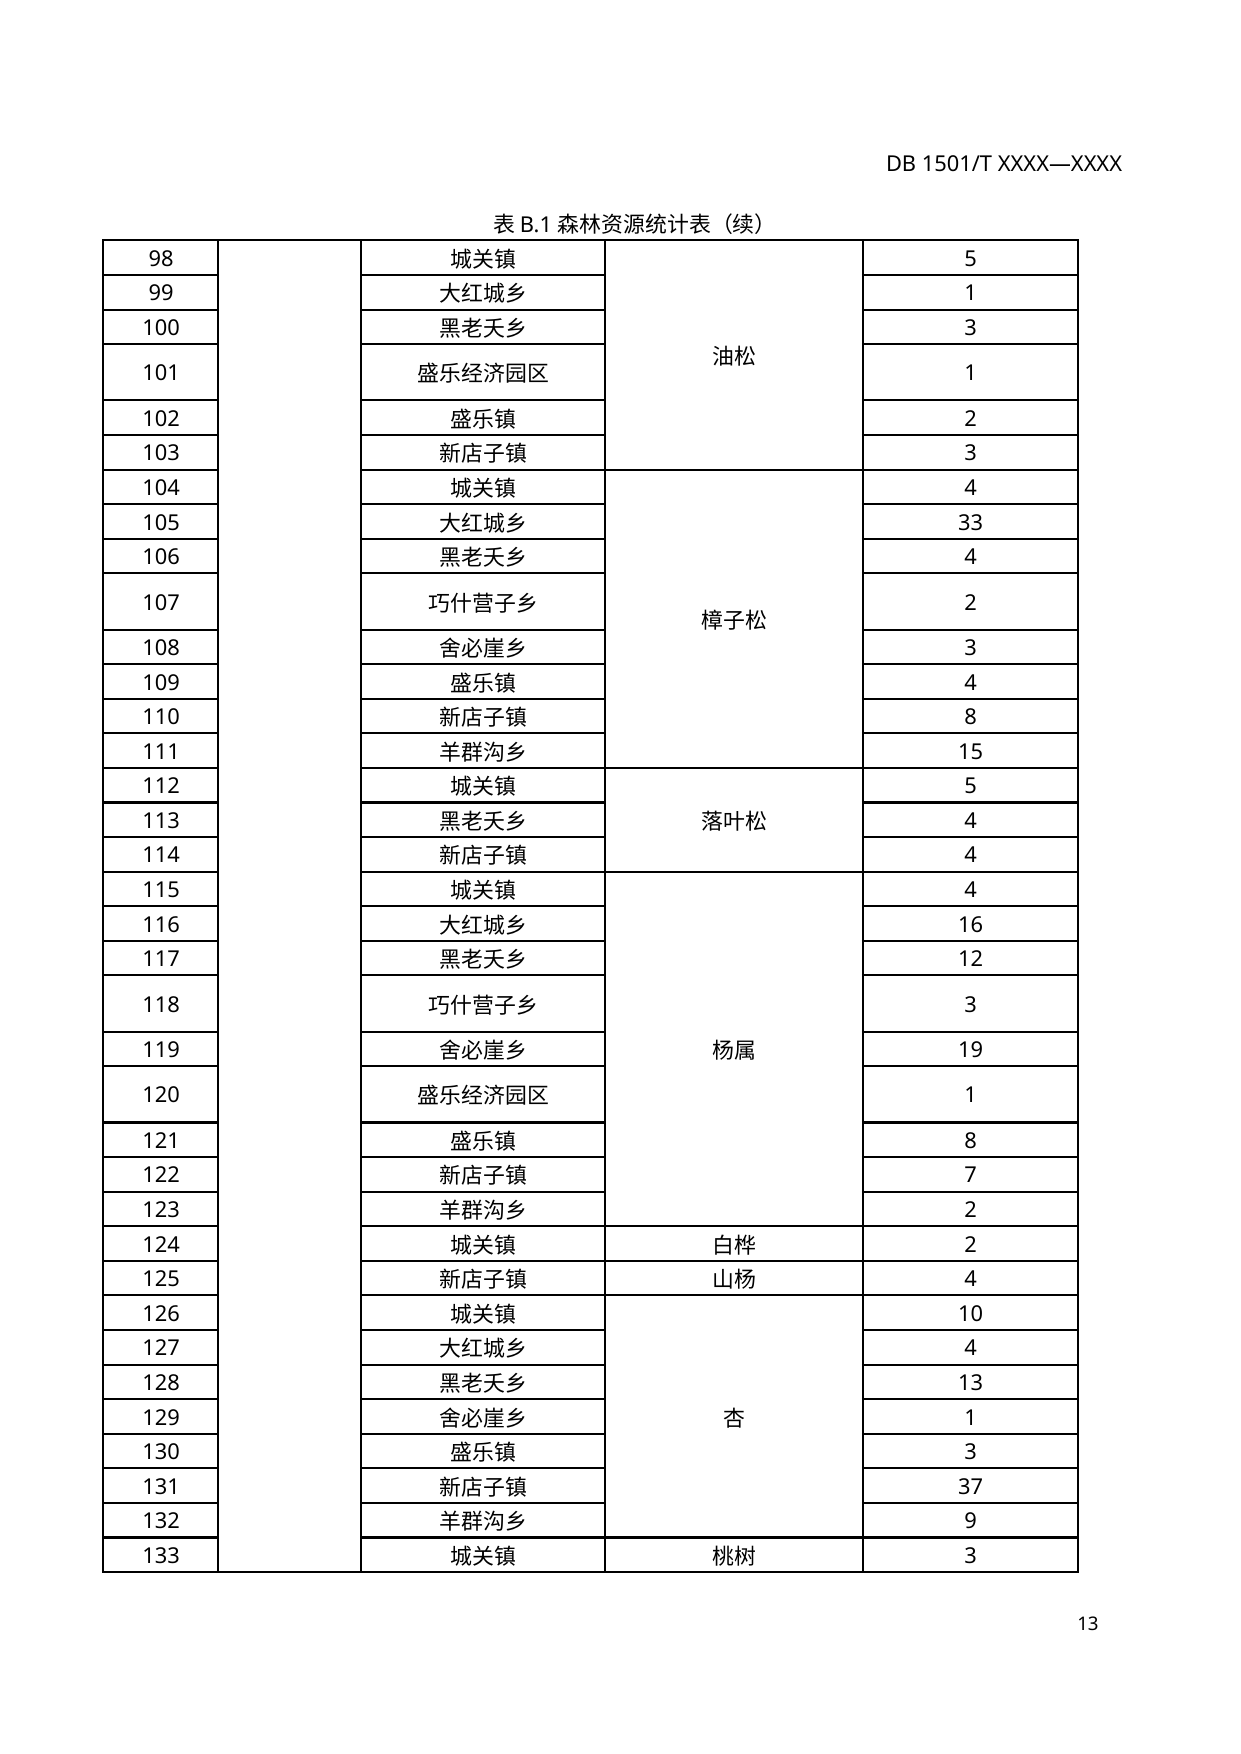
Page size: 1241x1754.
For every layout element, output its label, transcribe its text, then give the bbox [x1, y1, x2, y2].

table_cell 15 [864, 734, 1077, 767]
table_cell 106 [104, 540, 217, 572]
table_cell 舍必崖乡 [362, 1400, 604, 1433]
table_cell 124 [104, 1227, 217, 1260]
table_header 城关镇 [362, 241, 604, 274]
table_cell 盛乐镇 [362, 1124, 604, 1156]
table_cell 1 [864, 1400, 1077, 1433]
table_cell 4 [864, 471, 1077, 503]
table_cell 133 [104, 1539, 217, 1571]
table_cell 2 [864, 574, 1077, 628]
table_cell 126 [104, 1296, 217, 1329]
table_cell 3 [864, 1435, 1077, 1467]
table_cell 123 [104, 1193, 217, 1225]
table_cell 33 [864, 505, 1077, 538]
table_cell 3 [864, 976, 1077, 1031]
table_cell 黑老夭乡 [362, 540, 604, 572]
table_cell 大红城乡 [362, 907, 604, 940]
table_cell 113 [104, 804, 217, 836]
table_cell 樟子松 [606, 471, 862, 767]
table_cell 黑老夭乡 [362, 1366, 604, 1398]
table_cell 2 [864, 401, 1077, 434]
table_cell 5 [864, 769, 1077, 801]
table_cell 125 [104, 1262, 217, 1294]
table_cell 103 [104, 436, 217, 468]
table_cell 城关镇 [362, 1296, 604, 1329]
table_header 油松 [606, 241, 862, 468]
table_cell 100 [104, 311, 217, 343]
table_cell 110 [104, 700, 217, 732]
table_cell 109 [104, 665, 217, 698]
table_cell 116 [104, 907, 217, 940]
table_cell 120 [104, 1067, 217, 1121]
table_cell 19 [864, 1033, 1077, 1065]
table_cell 3 [864, 311, 1077, 343]
table_cell 新店子镇 [362, 436, 604, 468]
table_header 98 [104, 241, 217, 274]
table_cell 132 [104, 1504, 217, 1536]
table_cell 杏 [606, 1296, 862, 1536]
table_cell 121 [104, 1124, 217, 1156]
table_cell 131 [104, 1469, 217, 1502]
table_cell 巧什营子乡 [362, 574, 604, 628]
table_cell 杨属 [606, 873, 862, 1225]
table_cell 城关镇 [362, 873, 604, 905]
table_cell 大红城乡 [362, 505, 604, 538]
table_cell 新店子镇 [362, 1469, 604, 1502]
table_cell 4 [864, 838, 1077, 871]
table_cell 4 [864, 665, 1077, 698]
table_cell 37 [864, 1469, 1077, 1502]
table_cell 1 [864, 276, 1077, 308]
table_cell 112 [104, 769, 217, 801]
table_cell 城关镇 [362, 1539, 604, 1571]
table_cell 山杨 [606, 1262, 862, 1294]
table_cell 白桦 [606, 1227, 862, 1260]
table_cell 4 [864, 1331, 1077, 1363]
table_cell 1 [864, 345, 1077, 399]
table_cell 桃树 [606, 1539, 862, 1571]
table_cell 117 [104, 942, 217, 974]
table_cell 巧什营子乡 [362, 976, 604, 1031]
table_cell 羊群沟乡 [362, 1504, 604, 1536]
table_cell 黑老夭乡 [362, 942, 604, 974]
table_cell 104 [104, 471, 217, 503]
table_cell 107 [104, 574, 217, 628]
table_cell 130 [104, 1435, 217, 1467]
table_cell 盛乐镇 [362, 1435, 604, 1467]
table_cell 大红城乡 [362, 1331, 604, 1363]
table_cell 9 [864, 1504, 1077, 1536]
table_cell 新店子镇 [362, 1158, 604, 1191]
table_header [219, 241, 360, 1571]
text 表B.1 森林资源统计表（续） [148, 207, 1122, 239]
table_cell 127 [104, 1331, 217, 1363]
table_cell 2 [864, 1193, 1077, 1225]
table_cell 盛乐经济园区 [362, 1067, 604, 1121]
table_cell 舍必崖乡 [362, 631, 604, 663]
table_cell 118 [104, 976, 217, 1031]
table_cell 115 [104, 873, 217, 905]
table_cell 4 [864, 873, 1077, 905]
table_cell 黑老夭乡 [362, 311, 604, 343]
table_cell 108 [104, 631, 217, 663]
table_cell 3 [864, 436, 1077, 468]
table_cell 12 [864, 942, 1077, 974]
table_cell 129 [104, 1400, 217, 1433]
table_cell 128 [104, 1366, 217, 1398]
table_cell 3 [864, 1539, 1077, 1571]
table_cell 盛乐镇 [362, 401, 604, 434]
table_cell 114 [104, 838, 217, 871]
table_cell 盛乐经济园区 [362, 345, 604, 399]
table_cell 8 [864, 1124, 1077, 1156]
table_cell 122 [104, 1158, 217, 1191]
table_cell 101 [104, 345, 217, 399]
table_cell 8 [864, 700, 1077, 732]
table_cell 大红城乡 [362, 276, 604, 308]
table_cell 99 [104, 276, 217, 308]
table_header 5 [864, 241, 1077, 274]
table_cell 新店子镇 [362, 700, 604, 732]
table_cell 新店子镇 [362, 1262, 604, 1294]
table_cell 落叶松 [606, 769, 862, 871]
table_cell 羊群沟乡 [362, 734, 604, 767]
table_cell 7 [864, 1158, 1077, 1191]
table_cell 16 [864, 907, 1077, 940]
table_cell 羊群沟乡 [362, 1193, 604, 1225]
table_cell 119 [104, 1033, 217, 1065]
table_cell 1 [864, 1067, 1077, 1121]
table_cell 102 [104, 401, 217, 434]
table_cell 盛乐镇 [362, 665, 604, 698]
table_cell 黑老夭乡 [362, 804, 604, 836]
table_cell 2 [864, 1227, 1077, 1260]
table_cell 4 [864, 540, 1077, 572]
table_cell 10 [864, 1296, 1077, 1329]
table_cell 105 [104, 505, 217, 538]
table_cell 13 [864, 1366, 1077, 1398]
table_cell 4 [864, 1262, 1077, 1294]
table_cell 111 [104, 734, 217, 767]
table_cell 城关镇 [362, 471, 604, 503]
table_cell 城关镇 [362, 1227, 604, 1260]
table_cell 4 [864, 804, 1077, 836]
table_cell 新店子镇 [362, 838, 604, 871]
table_cell 3 [864, 631, 1077, 663]
table_cell 城关镇 [362, 769, 604, 801]
table_cell 舍必崖乡 [362, 1033, 604, 1065]
